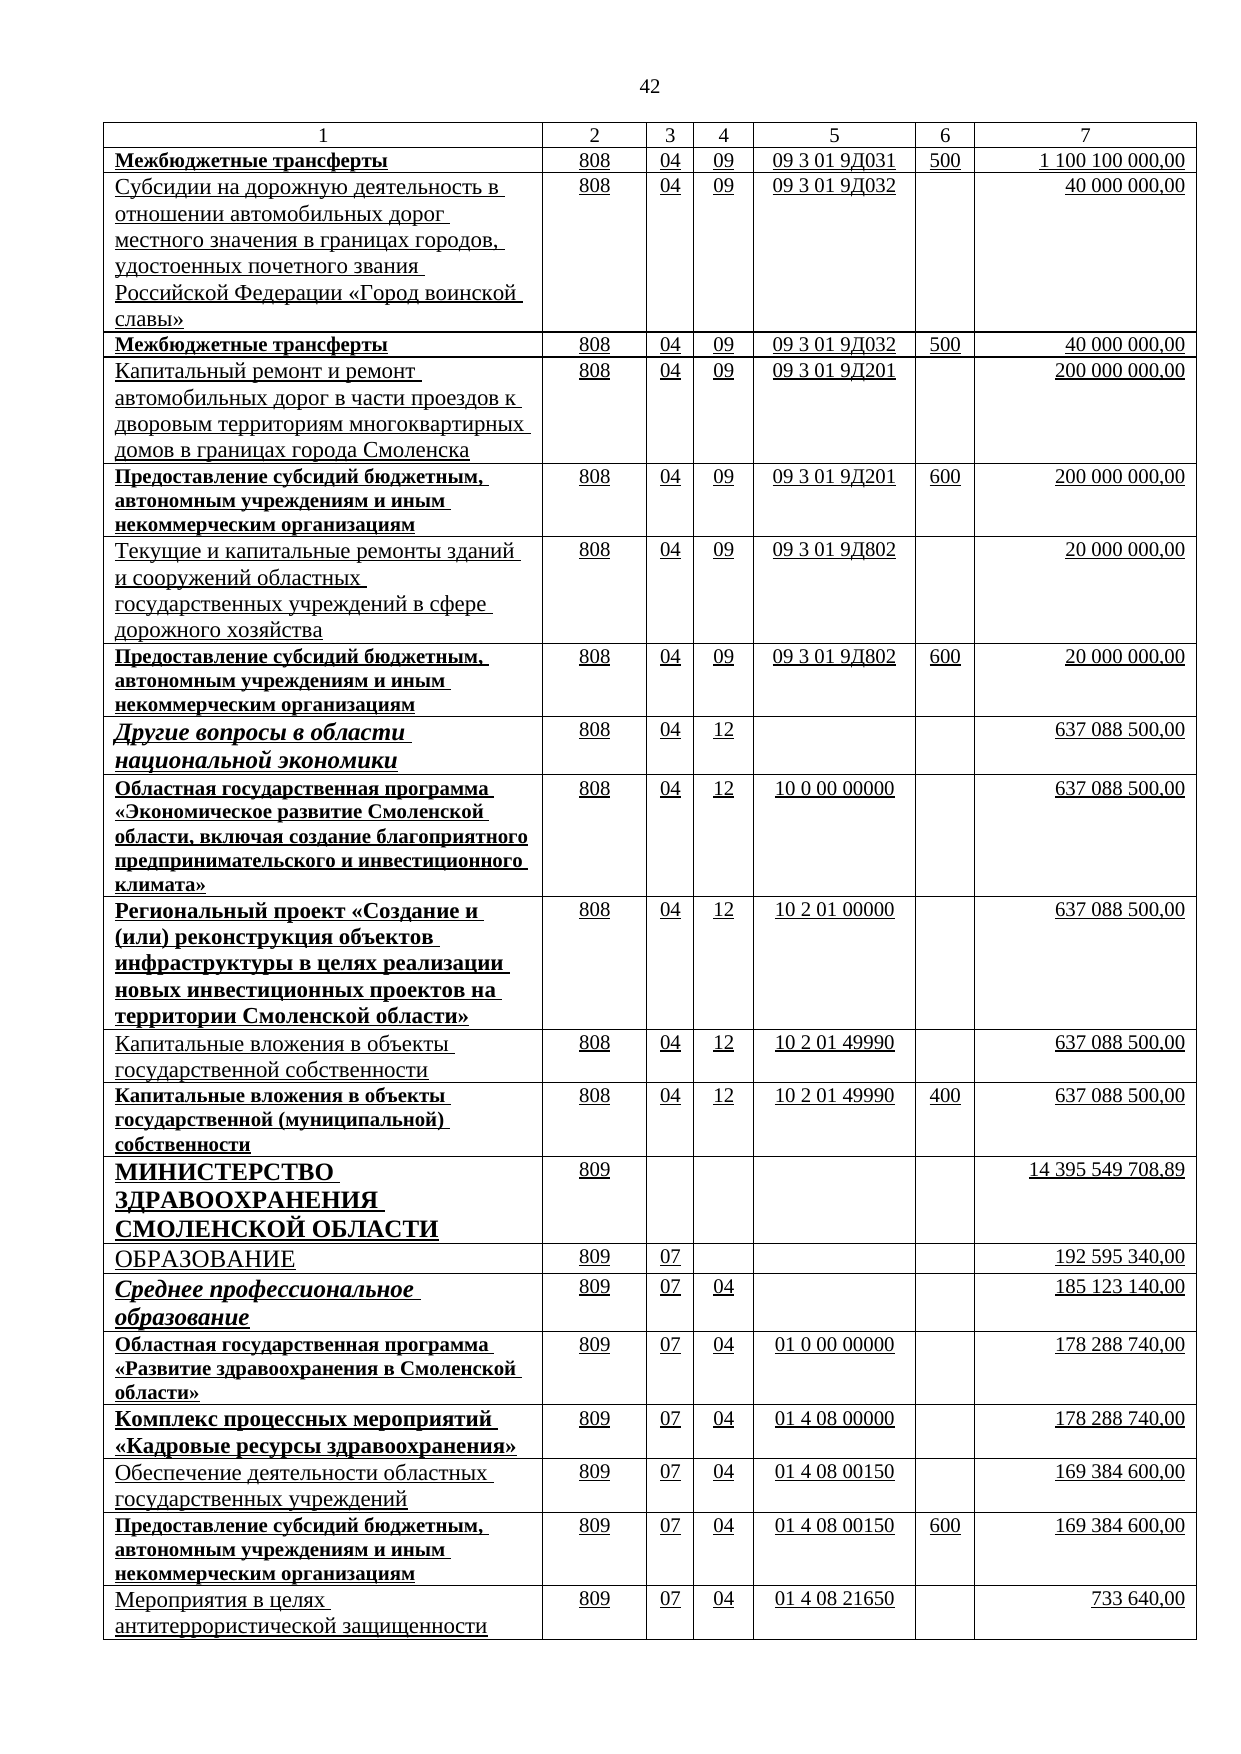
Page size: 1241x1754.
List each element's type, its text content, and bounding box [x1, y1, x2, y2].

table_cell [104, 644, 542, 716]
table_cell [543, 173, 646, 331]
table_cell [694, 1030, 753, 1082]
table_header 4 [694, 123, 753, 147]
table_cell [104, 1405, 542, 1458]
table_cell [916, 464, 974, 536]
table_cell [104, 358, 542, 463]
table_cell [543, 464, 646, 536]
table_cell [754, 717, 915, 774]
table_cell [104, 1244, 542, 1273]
table_header 5 [754, 123, 915, 147]
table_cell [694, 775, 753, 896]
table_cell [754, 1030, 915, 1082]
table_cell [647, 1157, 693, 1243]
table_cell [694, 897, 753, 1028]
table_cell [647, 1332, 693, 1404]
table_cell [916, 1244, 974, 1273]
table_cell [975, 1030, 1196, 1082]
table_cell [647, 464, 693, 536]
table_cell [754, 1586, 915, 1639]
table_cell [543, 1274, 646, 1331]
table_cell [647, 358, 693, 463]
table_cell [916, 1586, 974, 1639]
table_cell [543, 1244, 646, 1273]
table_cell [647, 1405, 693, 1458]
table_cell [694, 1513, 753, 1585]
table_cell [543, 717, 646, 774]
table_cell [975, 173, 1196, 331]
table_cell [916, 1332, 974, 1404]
table_header 6 [916, 123, 974, 147]
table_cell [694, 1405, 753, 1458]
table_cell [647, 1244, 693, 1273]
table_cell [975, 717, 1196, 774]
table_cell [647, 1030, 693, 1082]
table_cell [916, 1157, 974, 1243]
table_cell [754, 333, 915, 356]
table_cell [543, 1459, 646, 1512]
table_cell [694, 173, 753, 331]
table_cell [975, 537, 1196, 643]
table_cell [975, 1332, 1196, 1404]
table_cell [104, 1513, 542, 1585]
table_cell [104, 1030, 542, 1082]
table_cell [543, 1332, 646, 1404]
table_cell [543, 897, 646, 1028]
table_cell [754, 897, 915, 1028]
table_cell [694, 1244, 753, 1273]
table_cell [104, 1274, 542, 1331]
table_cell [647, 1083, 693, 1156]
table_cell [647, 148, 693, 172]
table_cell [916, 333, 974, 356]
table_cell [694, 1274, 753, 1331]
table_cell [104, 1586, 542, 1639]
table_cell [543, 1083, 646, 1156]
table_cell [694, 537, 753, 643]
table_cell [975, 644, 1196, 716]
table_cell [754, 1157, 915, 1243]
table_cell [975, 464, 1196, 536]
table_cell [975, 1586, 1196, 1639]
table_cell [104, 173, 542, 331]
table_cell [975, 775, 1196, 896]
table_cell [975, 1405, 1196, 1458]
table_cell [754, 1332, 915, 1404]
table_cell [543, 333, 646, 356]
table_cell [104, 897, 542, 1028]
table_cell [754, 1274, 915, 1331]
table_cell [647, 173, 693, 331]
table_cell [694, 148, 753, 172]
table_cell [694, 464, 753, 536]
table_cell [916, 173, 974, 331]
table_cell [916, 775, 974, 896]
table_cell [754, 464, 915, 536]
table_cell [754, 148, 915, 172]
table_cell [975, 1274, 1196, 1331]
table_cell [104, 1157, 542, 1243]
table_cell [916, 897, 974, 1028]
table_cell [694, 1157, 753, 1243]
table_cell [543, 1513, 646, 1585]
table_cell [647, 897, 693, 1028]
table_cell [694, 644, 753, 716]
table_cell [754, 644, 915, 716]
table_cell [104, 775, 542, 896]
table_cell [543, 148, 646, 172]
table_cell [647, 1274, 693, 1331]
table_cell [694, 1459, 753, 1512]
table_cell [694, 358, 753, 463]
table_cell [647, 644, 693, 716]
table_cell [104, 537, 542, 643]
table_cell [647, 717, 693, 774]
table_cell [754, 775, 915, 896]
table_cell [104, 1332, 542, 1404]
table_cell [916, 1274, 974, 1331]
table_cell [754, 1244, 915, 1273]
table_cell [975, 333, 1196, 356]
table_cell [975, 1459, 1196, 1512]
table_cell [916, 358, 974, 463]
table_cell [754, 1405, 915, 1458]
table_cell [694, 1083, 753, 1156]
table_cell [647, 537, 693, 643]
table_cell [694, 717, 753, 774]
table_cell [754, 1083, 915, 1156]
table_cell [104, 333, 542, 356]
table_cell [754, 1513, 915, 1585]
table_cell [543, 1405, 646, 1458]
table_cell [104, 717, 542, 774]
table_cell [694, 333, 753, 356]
table_header 2 [543, 123, 646, 147]
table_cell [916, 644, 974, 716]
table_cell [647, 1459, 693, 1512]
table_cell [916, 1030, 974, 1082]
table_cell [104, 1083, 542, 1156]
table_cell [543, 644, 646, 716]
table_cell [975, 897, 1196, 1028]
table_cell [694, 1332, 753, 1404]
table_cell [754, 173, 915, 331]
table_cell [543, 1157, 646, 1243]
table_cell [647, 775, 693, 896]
table_header 7 [975, 123, 1196, 147]
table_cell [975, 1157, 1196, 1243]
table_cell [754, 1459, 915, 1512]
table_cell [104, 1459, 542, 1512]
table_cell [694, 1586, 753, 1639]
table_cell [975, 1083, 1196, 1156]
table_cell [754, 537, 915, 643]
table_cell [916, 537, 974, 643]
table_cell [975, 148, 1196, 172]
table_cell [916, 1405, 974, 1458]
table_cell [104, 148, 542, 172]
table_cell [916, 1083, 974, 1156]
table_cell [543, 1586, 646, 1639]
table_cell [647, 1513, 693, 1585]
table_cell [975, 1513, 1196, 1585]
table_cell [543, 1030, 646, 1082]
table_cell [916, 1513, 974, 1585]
table_header 1 [104, 123, 542, 147]
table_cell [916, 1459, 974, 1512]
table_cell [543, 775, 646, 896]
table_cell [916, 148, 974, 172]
table_header 3 [647, 123, 693, 147]
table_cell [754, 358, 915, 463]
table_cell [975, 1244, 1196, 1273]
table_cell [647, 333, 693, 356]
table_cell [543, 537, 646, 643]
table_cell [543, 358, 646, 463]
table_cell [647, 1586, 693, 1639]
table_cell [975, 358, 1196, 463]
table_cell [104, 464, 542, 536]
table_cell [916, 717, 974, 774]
